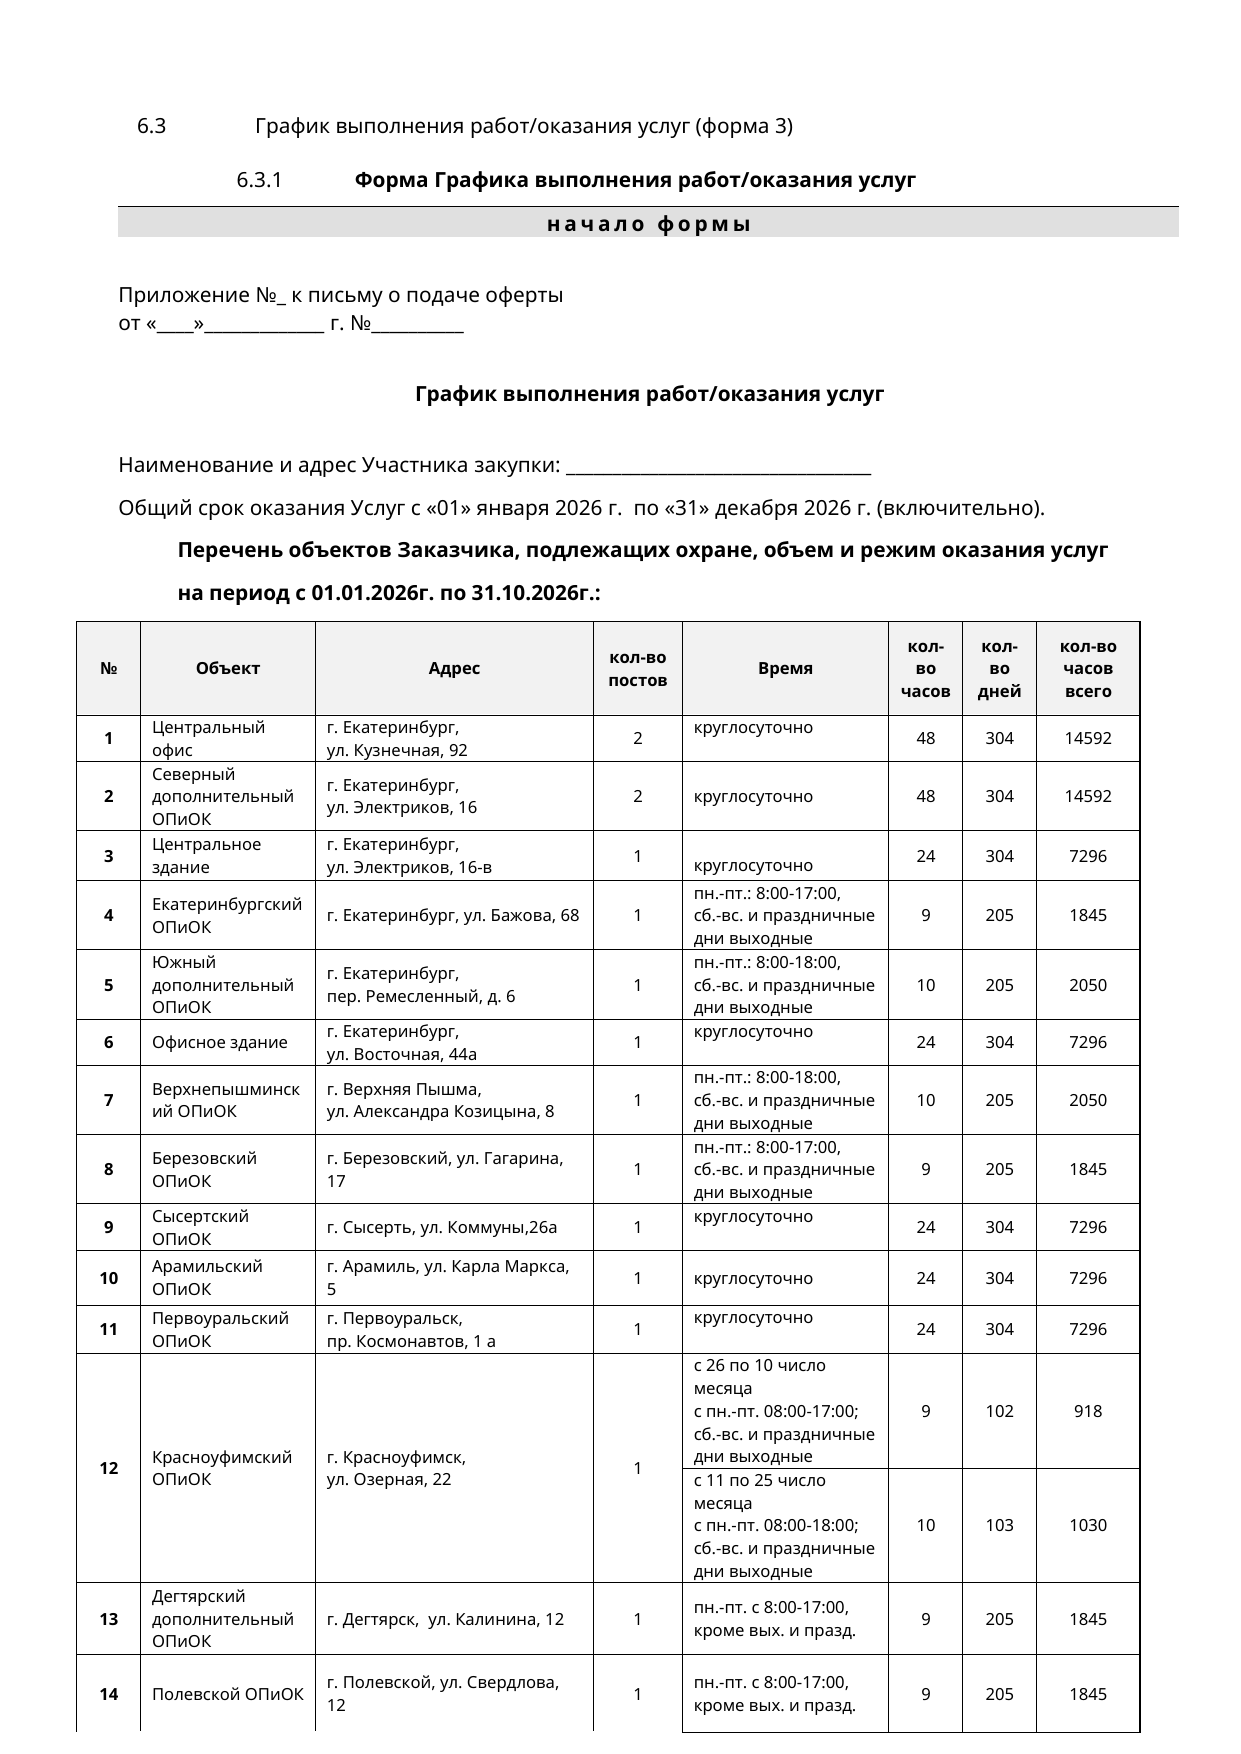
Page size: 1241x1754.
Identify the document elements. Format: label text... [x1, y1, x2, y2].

text График выполнения работ/оказания услуг [118, 379, 1181, 408]
table_cell 304 [963, 1204, 1036, 1250]
table_cell с 26 по 10 число месяца с пн.-пт. 08:00-17:00; сб.-вс. и праздничные дни выходные [683, 1354, 888, 1467]
table_cell 1 [594, 1135, 682, 1203]
table_cell 304 [963, 1251, 1036, 1304]
table_cell 1 [594, 1066, 682, 1134]
table_cell 14 [77, 1655, 141, 1732]
table_header кол-во постов [594, 622, 682, 714]
table_cell Полевской ОПиОК [141, 1655, 315, 1732]
table_cell Березовский ОПиОК [141, 1135, 315, 1203]
table_cell Северный дополнительный ОПиОК [141, 762, 315, 830]
text Приложение №_ к письму о подаче оферты от «____»_____________ г. №__________ [118, 280, 1181, 337]
table_cell г. Полевской, ул. Свердлова, 12 [315, 1655, 593, 1732]
table_cell 205 [963, 881, 1036, 949]
table_cell 205 [963, 1066, 1036, 1134]
table_cell 7296 [1037, 831, 1139, 880]
table_cell 2 [594, 762, 682, 830]
table_cell г. Екатеринбург, ул. Бажова, 68 [316, 881, 593, 949]
table_cell 9 [889, 1583, 962, 1654]
text Перечень объектов Заказчика, подлежащих охране, объем и режим оказания услуг [118, 536, 1181, 564]
table_cell 24 [889, 1020, 962, 1065]
table_cell 304 [963, 762, 1036, 830]
table_cell 8 [77, 1135, 140, 1203]
table_cell Сысертский ОПиОК [141, 1204, 315, 1250]
table_cell Южный дополнительный ОПиОК [141, 950, 315, 1018]
table_cell Арамильский ОПиОК [141, 1251, 315, 1304]
table_cell г. Екатеринбург, ул. Кузнечная, 92 [316, 716, 593, 761]
table_header кол-во дней [963, 622, 1036, 714]
table_cell 304 [963, 716, 1036, 761]
table_cell Офисное здание [141, 1020, 315, 1065]
table_cell г. Березовский, ул. Гагарина, 17 [316, 1135, 593, 1203]
table_cell 13 [77, 1583, 140, 1654]
table_cell 1 [594, 1251, 682, 1304]
table_cell 1 [594, 1306, 682, 1353]
table_cell пн.-пт.: 8:00-17:00, сб.-вс. и праздничные дни выходные [683, 1135, 888, 1203]
table_cell 14592 [1037, 762, 1139, 830]
table_cell 1 [594, 1655, 682, 1732]
table_cell 2050 [1037, 950, 1139, 1018]
table_cell 205 [963, 1583, 1036, 1654]
table_cell 304 [963, 1020, 1036, 1065]
table_cell 2 [594, 716, 682, 761]
table_cell 10 [889, 950, 962, 1018]
table_cell 6 [77, 1020, 140, 1065]
table_cell 9 [77, 1204, 140, 1250]
table_cell 10 [889, 1469, 962, 1582]
table_cell Первоуральский ОПиОК [141, 1306, 315, 1353]
table_cell 1030 [1037, 1469, 1139, 1582]
table_cell пн.-пт.: 8:00-17:00, сб.-вс. и праздничные дни выходные [683, 881, 888, 949]
table_cell 1 [594, 831, 682, 880]
table_cell Центральный офис [141, 716, 315, 761]
table_cell круглосуточно [683, 1251, 888, 1304]
text начало формы [118, 207, 1179, 237]
table_cell 304 [963, 1306, 1036, 1353]
table_cell 1 [594, 881, 682, 949]
table_cell круглосуточно [683, 716, 888, 761]
table_cell г. Екатеринбург, ул. Электриков, 16 [316, 762, 593, 830]
table_cell г. Екатеринбург, ул. Восточная, 44а [316, 1020, 593, 1065]
table_cell 24 [889, 831, 962, 880]
table_cell 7 [77, 1066, 140, 1134]
table_cell 1845 [1037, 1655, 1139, 1732]
table_cell 48 [889, 762, 962, 830]
table_cell круглосуточно [683, 1020, 888, 1065]
table_cell с 11 по 25 число месяца с пн.-пт. 08:00-18:00; сб.-вс. и праздничные дни выходные [683, 1469, 888, 1582]
table_cell 3 [77, 831, 140, 880]
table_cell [683, 1655, 888, 1732]
table_cell 1 [594, 1020, 682, 1065]
table_cell 10 [889, 1066, 962, 1134]
table_cell 5 [77, 950, 140, 1018]
table_cell Екатеринбургский ОПиОК [141, 881, 315, 949]
table_cell 2 [77, 762, 140, 830]
table_cell 1 [77, 716, 140, 761]
table_cell круглосуточно [683, 1204, 888, 1250]
table_cell 1845 [1037, 1583, 1139, 1654]
table_cell г. Дегтярск, ул. Калинина, 12 [316, 1583, 593, 1654]
table_header Время [683, 622, 888, 714]
table_cell 102 [963, 1354, 1036, 1467]
table_cell 48 [889, 716, 962, 761]
table_cell 304 [963, 831, 1036, 880]
table_cell 4 [77, 881, 140, 949]
table_cell Центральное здание [141, 831, 315, 880]
table_cell 205 [963, 950, 1036, 1018]
table_cell г. Арамиль, ул. Карла Маркса, 5 [316, 1251, 593, 1304]
table_header Объект [141, 622, 315, 714]
table_cell 1 [594, 1583, 682, 1654]
table_cell 918 [1037, 1354, 1139, 1467]
table_cell круглосуточно [683, 831, 888, 880]
table_cell 7296 [1037, 1306, 1139, 1353]
table_cell 9 [889, 881, 962, 949]
table_cell 1845 [1037, 881, 1139, 949]
table_cell 9 [889, 1135, 962, 1203]
table_cell 24 [889, 1251, 962, 1304]
table_cell 205 [963, 1655, 1036, 1732]
table_cell 7296 [1037, 1204, 1139, 1250]
table_header Адрес [316, 622, 593, 714]
table_cell 14592 [1037, 716, 1139, 761]
table_cell 1 [594, 1204, 682, 1250]
table_header кол-во часов [889, 622, 962, 714]
table_cell Верхнепышминский ОПиОК [141, 1066, 315, 1134]
list Форма Графика выполнения работ/оказания услуг [236, 165, 1181, 193]
text Общий срок оказания Услуг с «01» января 2026 г. по «31» декабря 2026 г. (включительно). [118, 493, 1181, 521]
text на период с 01.01.2026г. по 31.10.2026г.: [118, 578, 1181, 607]
table_cell 2050 [1037, 1066, 1139, 1134]
table_cell 103 [963, 1469, 1036, 1582]
subtitle График выполнения работ/оказания услуг (форма 3) [137, 111, 1181, 140]
table_cell г. Екатеринбург, пер. Ремесленный, д. 6 [316, 950, 593, 1018]
table_cell Красноуфимский ОПиОК [141, 1354, 315, 1582]
table_cell 10 [77, 1251, 140, 1304]
table_cell 7296 [1037, 1251, 1139, 1304]
table_cell 12 [77, 1354, 140, 1582]
table_cell круглосуточно [683, 1306, 888, 1353]
table_cell г. Сысерть, ул. Коммуны,26а [316, 1204, 593, 1250]
table_cell г. Первоуральск, пр. Космонавтов, 1 а [316, 1306, 593, 1353]
table_cell 1 [594, 1354, 682, 1582]
table_cell пн.-пт.: 8:00-18:00, сб.-вс. и праздничные дни выходные [683, 1066, 888, 1134]
table_cell Дегтярский дополнительный ОПиОК [141, 1583, 315, 1654]
table_cell 9 [889, 1655, 962, 1732]
table_header кол-во часов всего [1037, 622, 1139, 714]
table_cell г. Верхняя Пышма, ул. Александра Козицына, 8 [316, 1066, 593, 1134]
table_cell 7296 [1037, 1020, 1139, 1065]
table_cell 205 [963, 1135, 1036, 1203]
table_cell г. Екатеринбург, ул. Электриков, 16-в [316, 831, 593, 880]
table_cell 1 [594, 950, 682, 1018]
table_cell 24 [889, 1204, 962, 1250]
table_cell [683, 1583, 888, 1654]
text Наименование и адрес Участника закупки: _________________________________ [118, 450, 1181, 479]
table_cell круглосуточно [683, 762, 888, 830]
table_cell пн.-пт.: 8:00-18:00, сб.-вс. и праздничные дни выходные [683, 950, 888, 1018]
table_cell 24 [889, 1306, 962, 1353]
table_header № [77, 622, 140, 714]
table_cell 1845 [1037, 1135, 1139, 1203]
table_cell 9 [889, 1354, 962, 1467]
table_cell г. Красноуфимск, ул. Озерная, 22 [316, 1354, 593, 1582]
table_cell 11 [77, 1306, 140, 1353]
